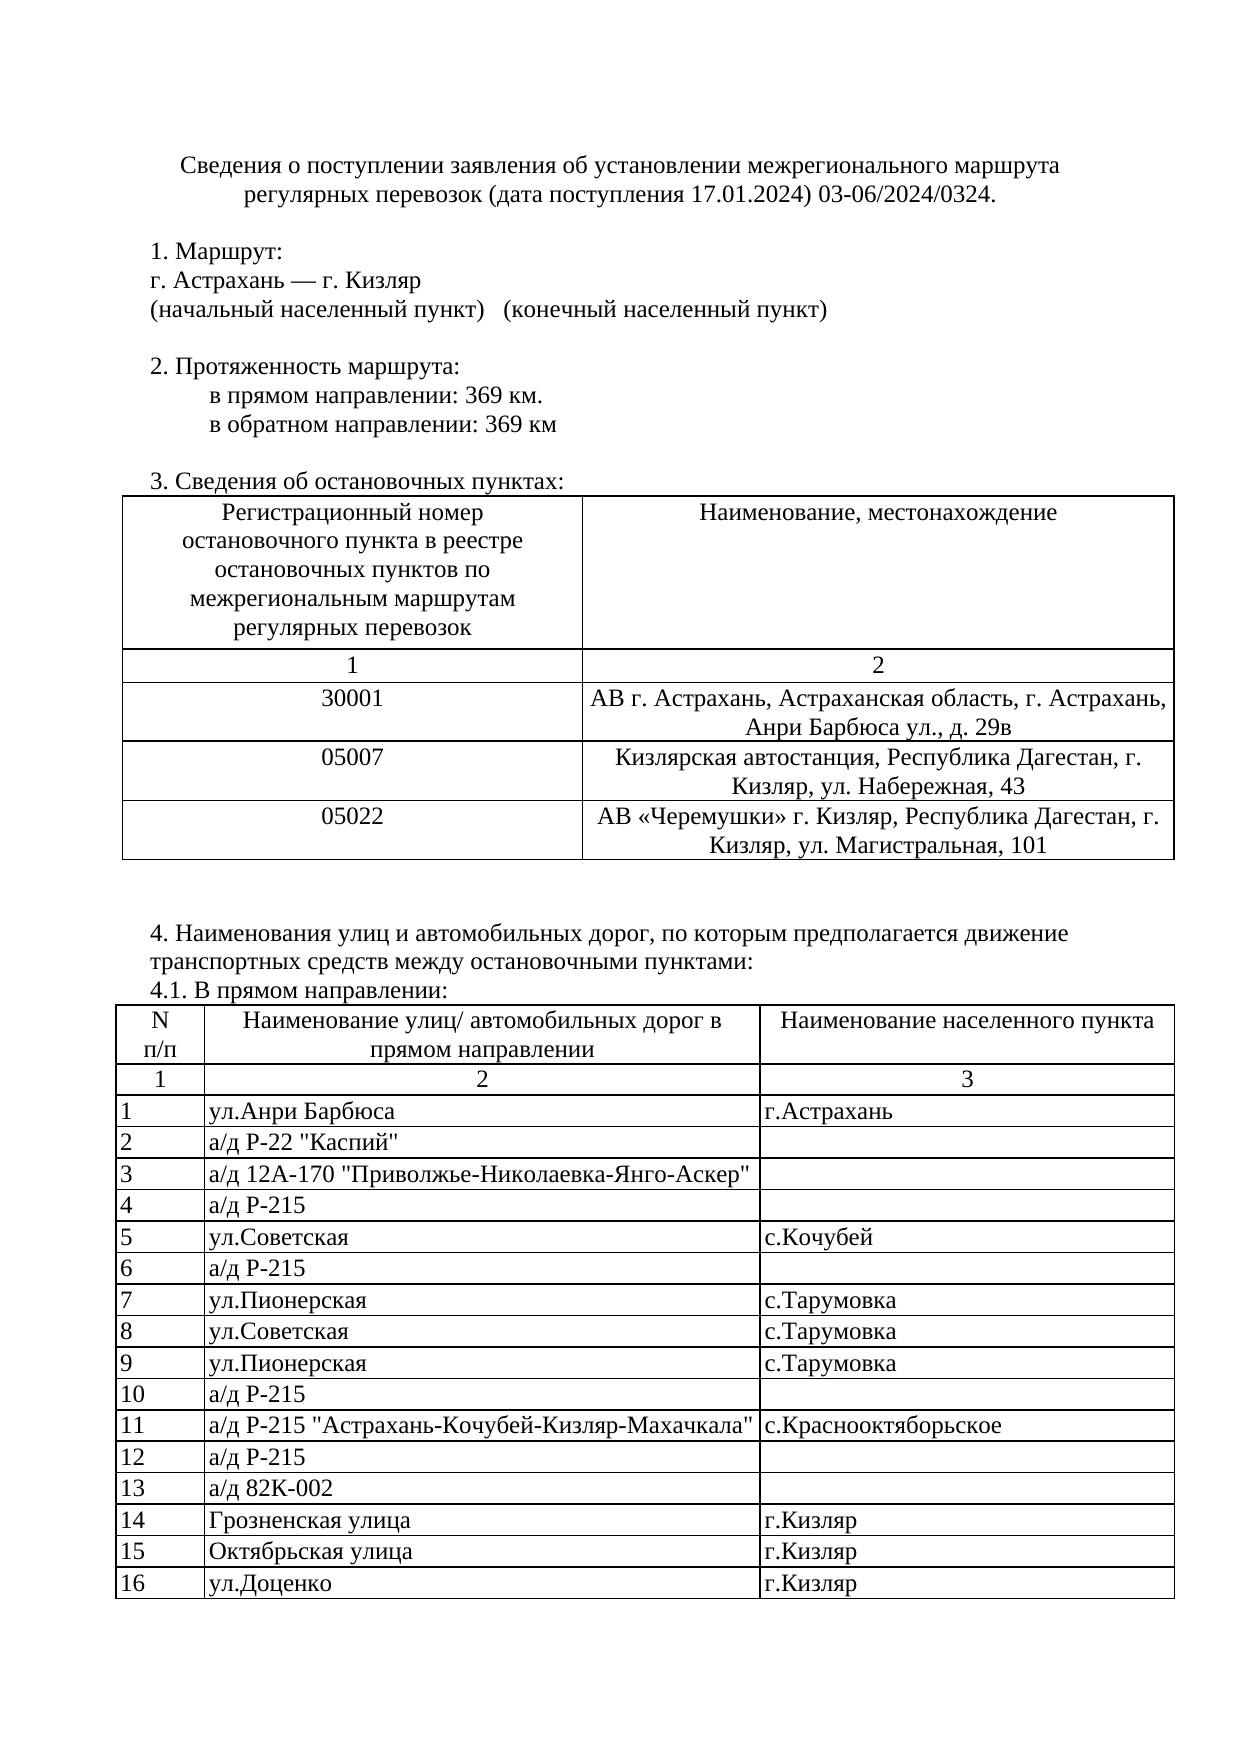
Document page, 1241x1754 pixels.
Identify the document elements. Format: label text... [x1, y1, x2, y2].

table_cell 2 [583, 650, 1173, 681]
table_cell 1 [123, 650, 582, 681]
table_cell 12 [117, 1442, 204, 1472]
table_cell 15 [117, 1536, 204, 1566]
table_cell Грозненская улица [205, 1505, 759, 1535]
table_cell [761, 1442, 1174, 1472]
table_cell а/д Р-215 [205, 1190, 759, 1220]
table_cell 4 [117, 1190, 204, 1220]
table_cell АВ г. Астрахань, Астраханская область, г. Астрахань, Анри Барбюса ул., д. 29в [583, 683, 1173, 740]
table_cell 3 [761, 1065, 1174, 1094]
table_cell Кизлярская автостанция, Республика Дагестан, г. Кизляр, ул. Набережная, 43 [583, 742, 1173, 799]
table_header Наименование, местонахождение [583, 497, 1173, 648]
table_header Регистрационный номер остановочного пункта в реестре остановочных пунктов по межрегиональным маршрутам регулярных перевозок [123, 497, 582, 648]
table_cell АВ «Черемушки» г. Кизляр, Республика Дагестан, г. Кизляр, ул. Магистральная, 101 [583, 801, 1173, 858]
table_cell с.Тарумовка [761, 1348, 1174, 1377]
table_cell [761, 1127, 1174, 1157]
text 4. Наименования улиц и автомобильных дорог, по которым предполагается движение транспортных средств между остановочными пунктами: [150, 918, 1090, 975]
table_header Наименование населенного пункта [761, 1006, 1174, 1063]
table_cell 9 [117, 1348, 204, 1377]
table_cell а/д Р-215 [205, 1253, 759, 1283]
table_cell [761, 1473, 1174, 1503]
table_cell [761, 1379, 1174, 1409]
table_cell с.Тарумовка [761, 1316, 1174, 1346]
text 3. Сведения об остановочных пунктах: [150, 466, 1090, 495]
table_cell г.Кизляр [761, 1536, 1174, 1566]
table_cell 16 [117, 1568, 204, 1598]
table_cell ул.Доценко [205, 1568, 759, 1598]
text в обратном направлении: 369 км [150, 409, 1090, 437]
text 1. Маршрут: [150, 236, 1090, 265]
text 2. Протяженность маршрута: [150, 351, 1090, 380]
table_cell с.Тарумовка [761, 1285, 1174, 1314]
table_cell 3 [117, 1159, 204, 1189]
table_cell с.Кочубей [761, 1222, 1174, 1252]
table_cell 05007 [123, 742, 582, 799]
table_cell 5 [117, 1222, 204, 1252]
table_cell а/д 12А-170 "Приволжье-Николаевка-Янго-Аскер" [205, 1159, 759, 1189]
table_cell г.Астрахань [761, 1096, 1174, 1126]
table_cell 30001 [123, 683, 582, 740]
table_cell 05022 [123, 801, 582, 858]
text (начальный населенный пункт) (конечный населенный пункт) [150, 294, 1090, 322]
table_cell Октябрьская улица [205, 1536, 759, 1566]
table_cell [761, 1253, 1174, 1283]
table_cell 6 [117, 1253, 204, 1283]
table_cell а/д Р-215 [205, 1379, 759, 1409]
table_cell [761, 1159, 1174, 1189]
text Сведения о поступлении заявления об установлении межрегионального маршрута регулярных перевозок (дата поступления 17.01.2024) 03-06/2024/0324. [150, 150, 1090, 207]
table_cell [761, 1190, 1174, 1220]
table_cell а/д Р-22 "Каспий" [205, 1127, 759, 1157]
table_cell 2 [205, 1065, 759, 1094]
table_cell 13 [117, 1473, 204, 1503]
table_cell ул.Пионерская [205, 1348, 759, 1377]
table_cell 10 [117, 1379, 204, 1409]
table_cell 7 [117, 1285, 204, 1314]
table_cell 8 [117, 1316, 204, 1346]
table_cell 1 [117, 1096, 204, 1126]
table_cell ул.Анри Барбюса [205, 1096, 759, 1126]
table_cell а/д Р-215 "Астрахань-Кочубей-Кизляр-Махачкала" [205, 1411, 759, 1440]
table_cell ул.Пионерская [205, 1285, 759, 1314]
table_cell с.Краснооктяборьское [761, 1411, 1174, 1440]
table_cell а/д 82К-002 [205, 1473, 759, 1503]
table_cell г.Кизляр [761, 1505, 1174, 1535]
table_cell ул.Советская [205, 1222, 759, 1252]
table_cell а/д Р-215 [205, 1442, 759, 1472]
table_cell 14 [117, 1505, 204, 1535]
table_cell 11 [117, 1411, 204, 1440]
table_cell 2 [117, 1127, 204, 1157]
text 4.1. В прямом направлении: [150, 975, 1090, 1004]
table_cell 1 [117, 1065, 204, 1094]
table_header N п/п [117, 1006, 204, 1063]
text в прямом направлении: 369 км. [150, 380, 1090, 409]
table_header Наименование улиц/ автомобильных дорог в прямом направлении [205, 1006, 759, 1063]
table_cell ул.Советская [205, 1316, 759, 1346]
table_cell г.Кизляр [761, 1568, 1174, 1598]
text г. Астрахань — г. Кизляр [150, 265, 1090, 294]
